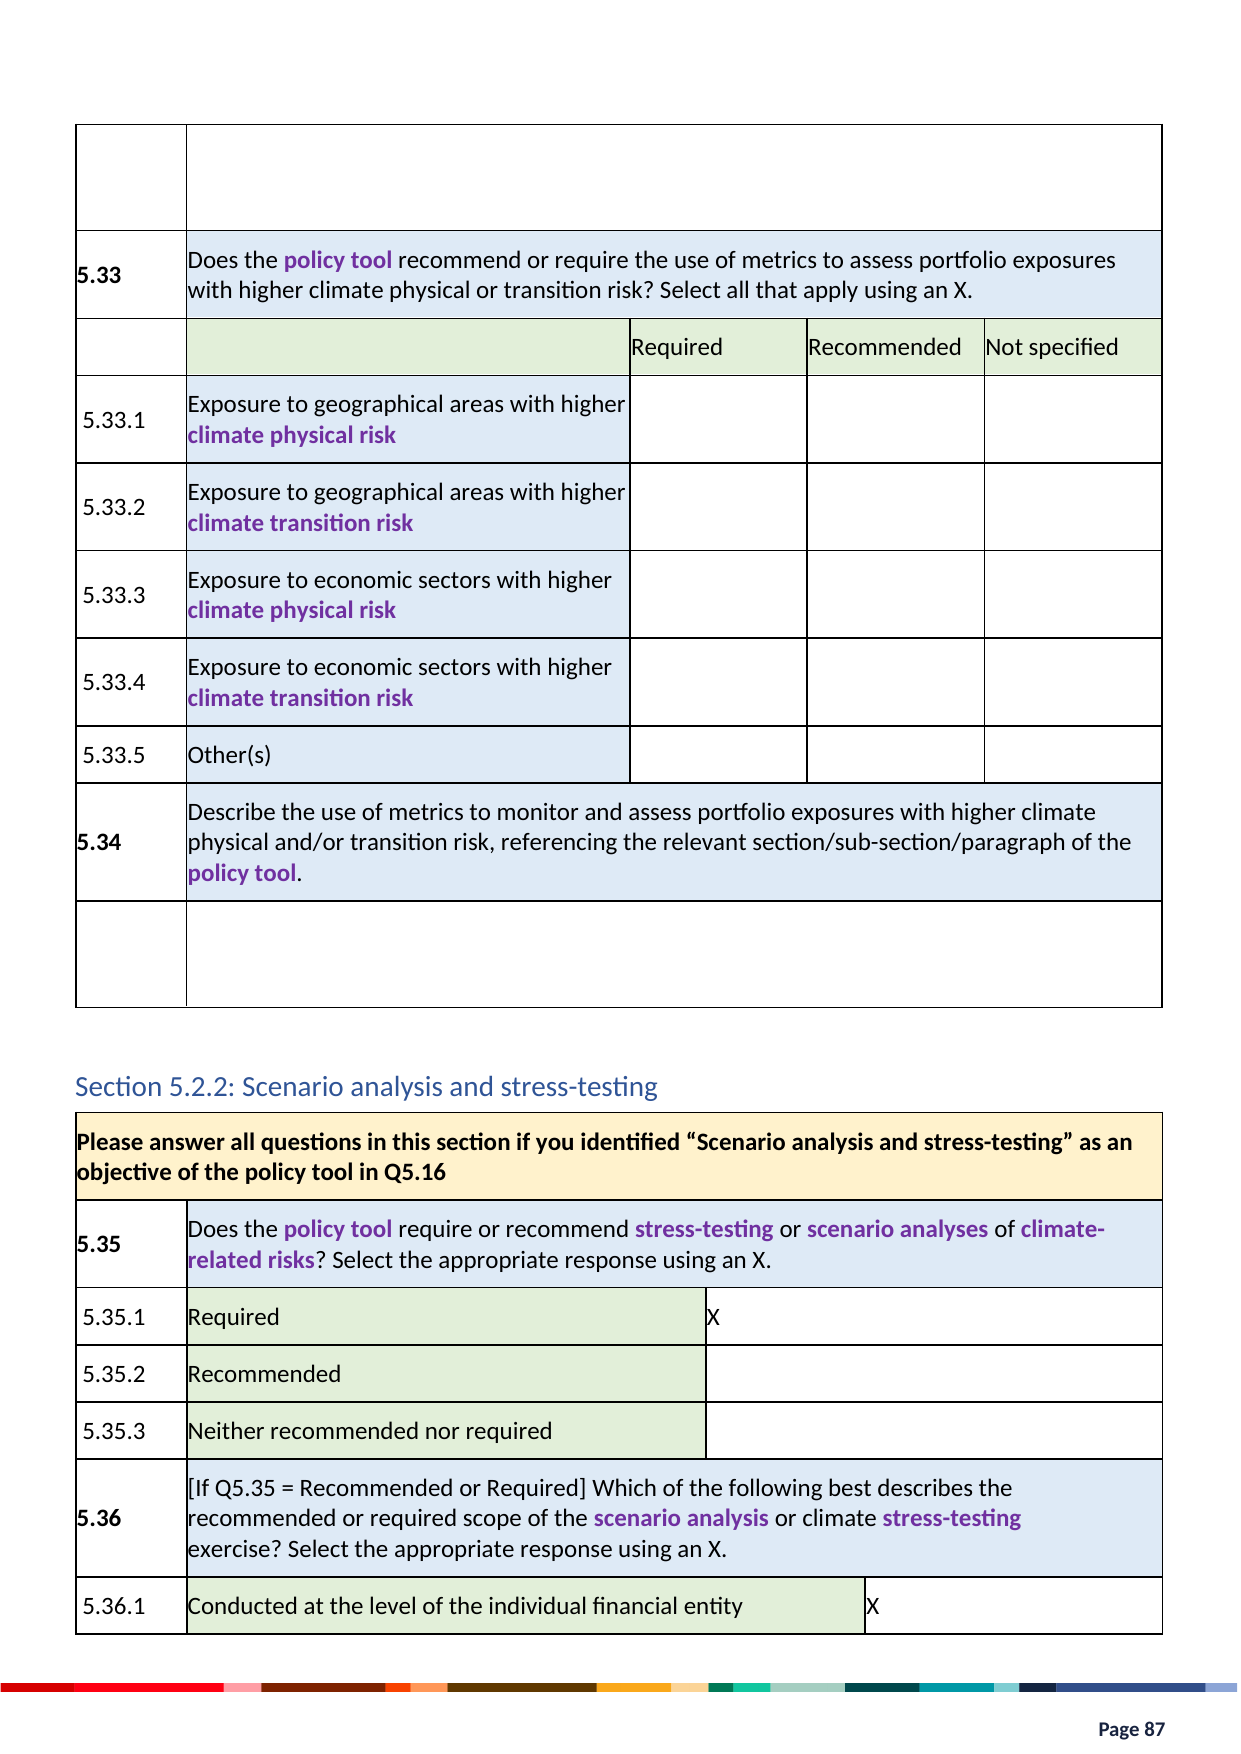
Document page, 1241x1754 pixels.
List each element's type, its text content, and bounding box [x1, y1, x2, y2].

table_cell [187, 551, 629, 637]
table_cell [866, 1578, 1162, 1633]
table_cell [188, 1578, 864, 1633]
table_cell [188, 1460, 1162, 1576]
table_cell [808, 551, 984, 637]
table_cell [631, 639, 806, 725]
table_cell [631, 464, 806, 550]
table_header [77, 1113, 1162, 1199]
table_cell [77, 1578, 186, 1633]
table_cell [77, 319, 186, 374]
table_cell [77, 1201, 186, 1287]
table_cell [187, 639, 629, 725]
subtitle Section 5.2.2: Scenario analysis and stress-testing [75, 1068, 1165, 1103]
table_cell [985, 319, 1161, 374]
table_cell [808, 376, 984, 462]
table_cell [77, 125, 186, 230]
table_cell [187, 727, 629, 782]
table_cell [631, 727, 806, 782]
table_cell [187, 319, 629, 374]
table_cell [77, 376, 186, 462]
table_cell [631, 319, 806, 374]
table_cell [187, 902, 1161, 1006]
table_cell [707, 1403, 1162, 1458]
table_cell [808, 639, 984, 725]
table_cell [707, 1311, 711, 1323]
picture [0, 1683, 1236, 1692]
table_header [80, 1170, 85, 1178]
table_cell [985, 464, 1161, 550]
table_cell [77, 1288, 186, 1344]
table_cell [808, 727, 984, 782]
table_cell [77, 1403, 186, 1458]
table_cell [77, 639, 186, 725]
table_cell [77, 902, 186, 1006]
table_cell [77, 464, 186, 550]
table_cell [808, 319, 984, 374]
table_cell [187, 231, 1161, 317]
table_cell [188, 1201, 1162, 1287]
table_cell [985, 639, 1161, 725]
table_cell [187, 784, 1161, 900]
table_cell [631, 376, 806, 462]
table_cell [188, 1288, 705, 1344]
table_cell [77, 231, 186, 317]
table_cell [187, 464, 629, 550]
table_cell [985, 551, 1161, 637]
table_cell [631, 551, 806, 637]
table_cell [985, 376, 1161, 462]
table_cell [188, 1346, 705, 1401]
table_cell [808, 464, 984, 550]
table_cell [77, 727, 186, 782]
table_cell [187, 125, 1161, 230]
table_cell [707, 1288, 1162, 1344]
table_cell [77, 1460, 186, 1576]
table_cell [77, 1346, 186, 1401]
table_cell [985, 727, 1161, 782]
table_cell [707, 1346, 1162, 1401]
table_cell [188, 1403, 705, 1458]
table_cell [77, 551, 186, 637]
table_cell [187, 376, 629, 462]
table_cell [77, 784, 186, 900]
